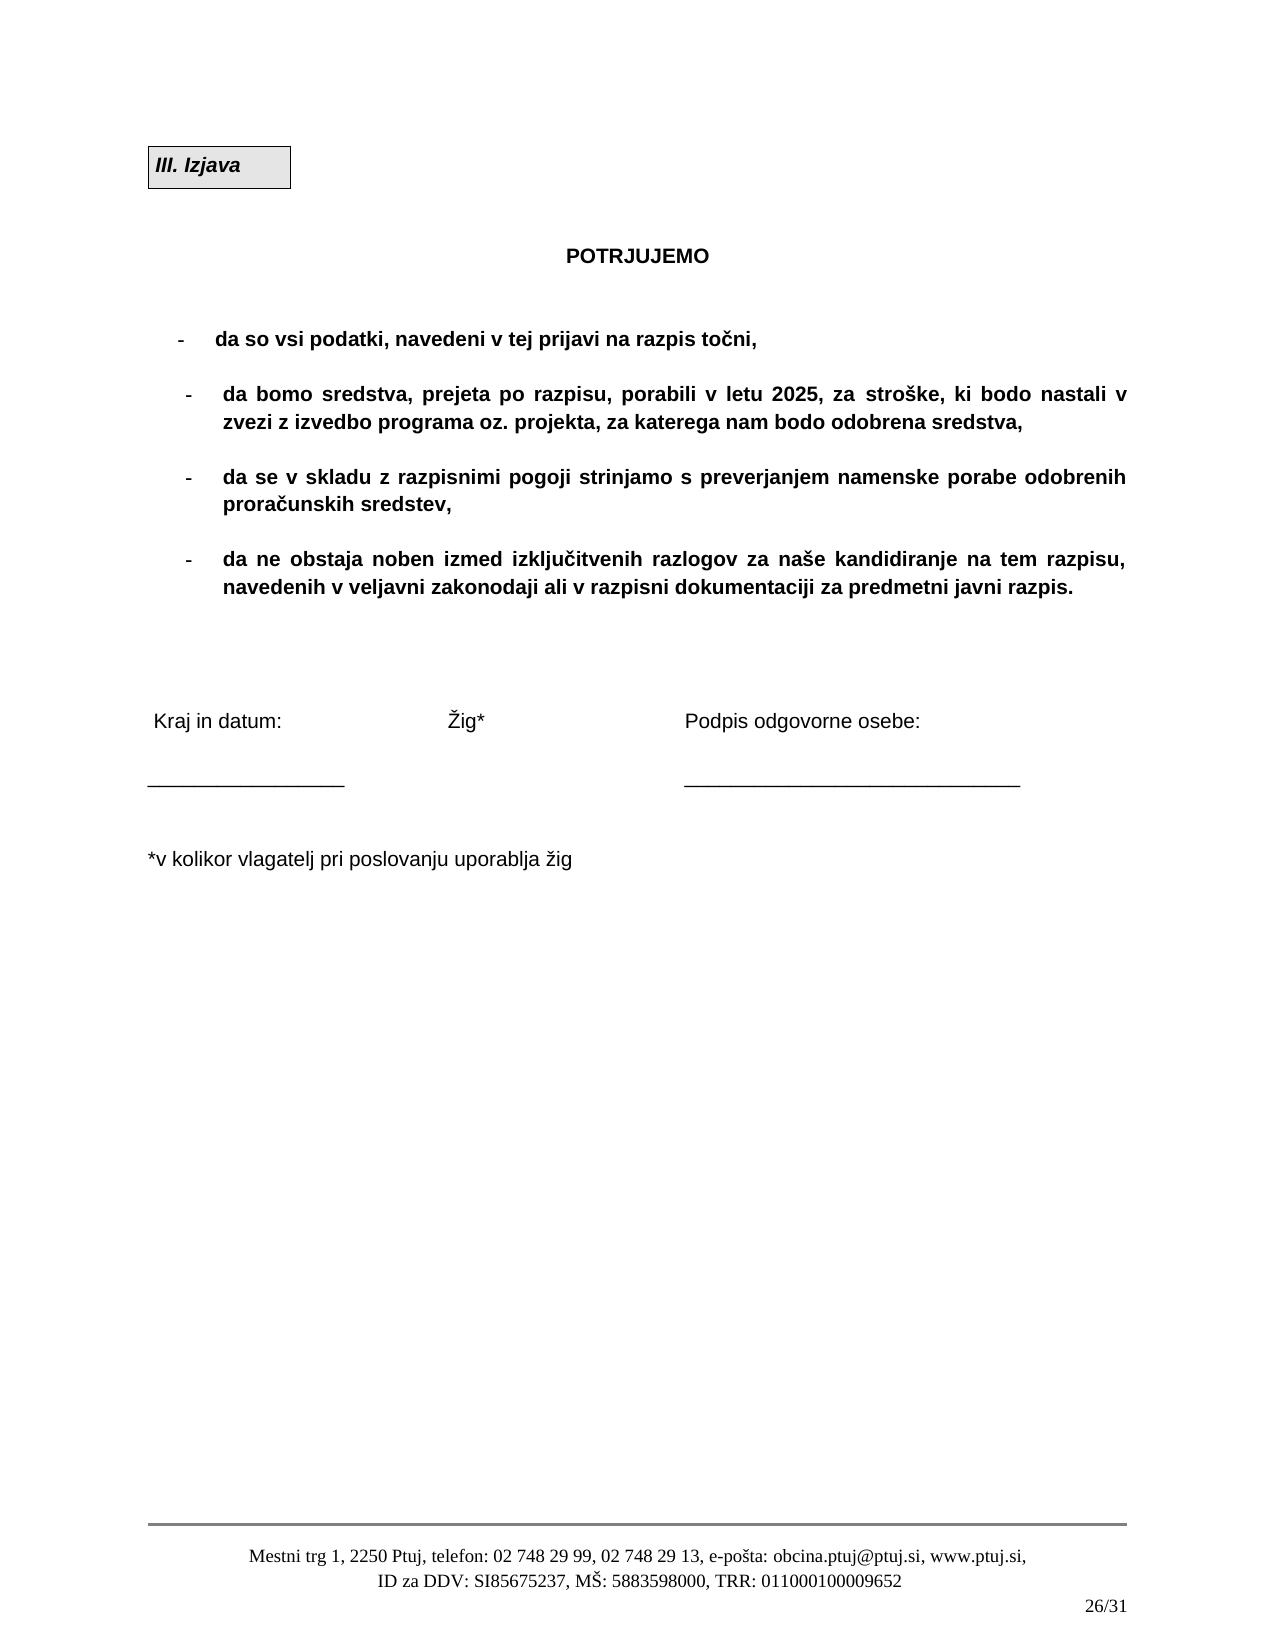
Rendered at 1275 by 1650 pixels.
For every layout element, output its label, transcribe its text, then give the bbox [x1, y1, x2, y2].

list da se v skladu z razpisnimi pogoji strinjamo s preverjanjem namenske porabe odobrenih proračunskih sredstev, [185, 464, 1127, 516]
text *v kolikor vlagatelj pri poslovanju uporablja žig [148, 846, 1127, 870]
list da ne obstaja noben izmed izključitvenih razlogov za naše kandidiranje na tem razpisu, navedenih v veljavni zakonodaji ali v razpisni dokumentaciji za predmetni javni razpis. [185, 547, 1127, 599]
text _________________ _____________________________ [148, 764, 1127, 788]
list da so vsi podatki, navedeni v tej prijavi na razpis točni, [177, 327, 1127, 351]
table_header III. Izjava [149, 147, 290, 188]
text Kraj in datum: Žig* Podpis odgovorne osebe: [148, 709, 1127, 733]
text POTRJUJEMO [148, 244, 1127, 268]
list da bomo sredstva, prejeta po razpisu, porabili v letu 2025, za stroške, ki bodo nastali v zvezi z izvedbo programa oz. projekta, za katerega nam bodo odobrena sredstva, [185, 382, 1127, 433]
